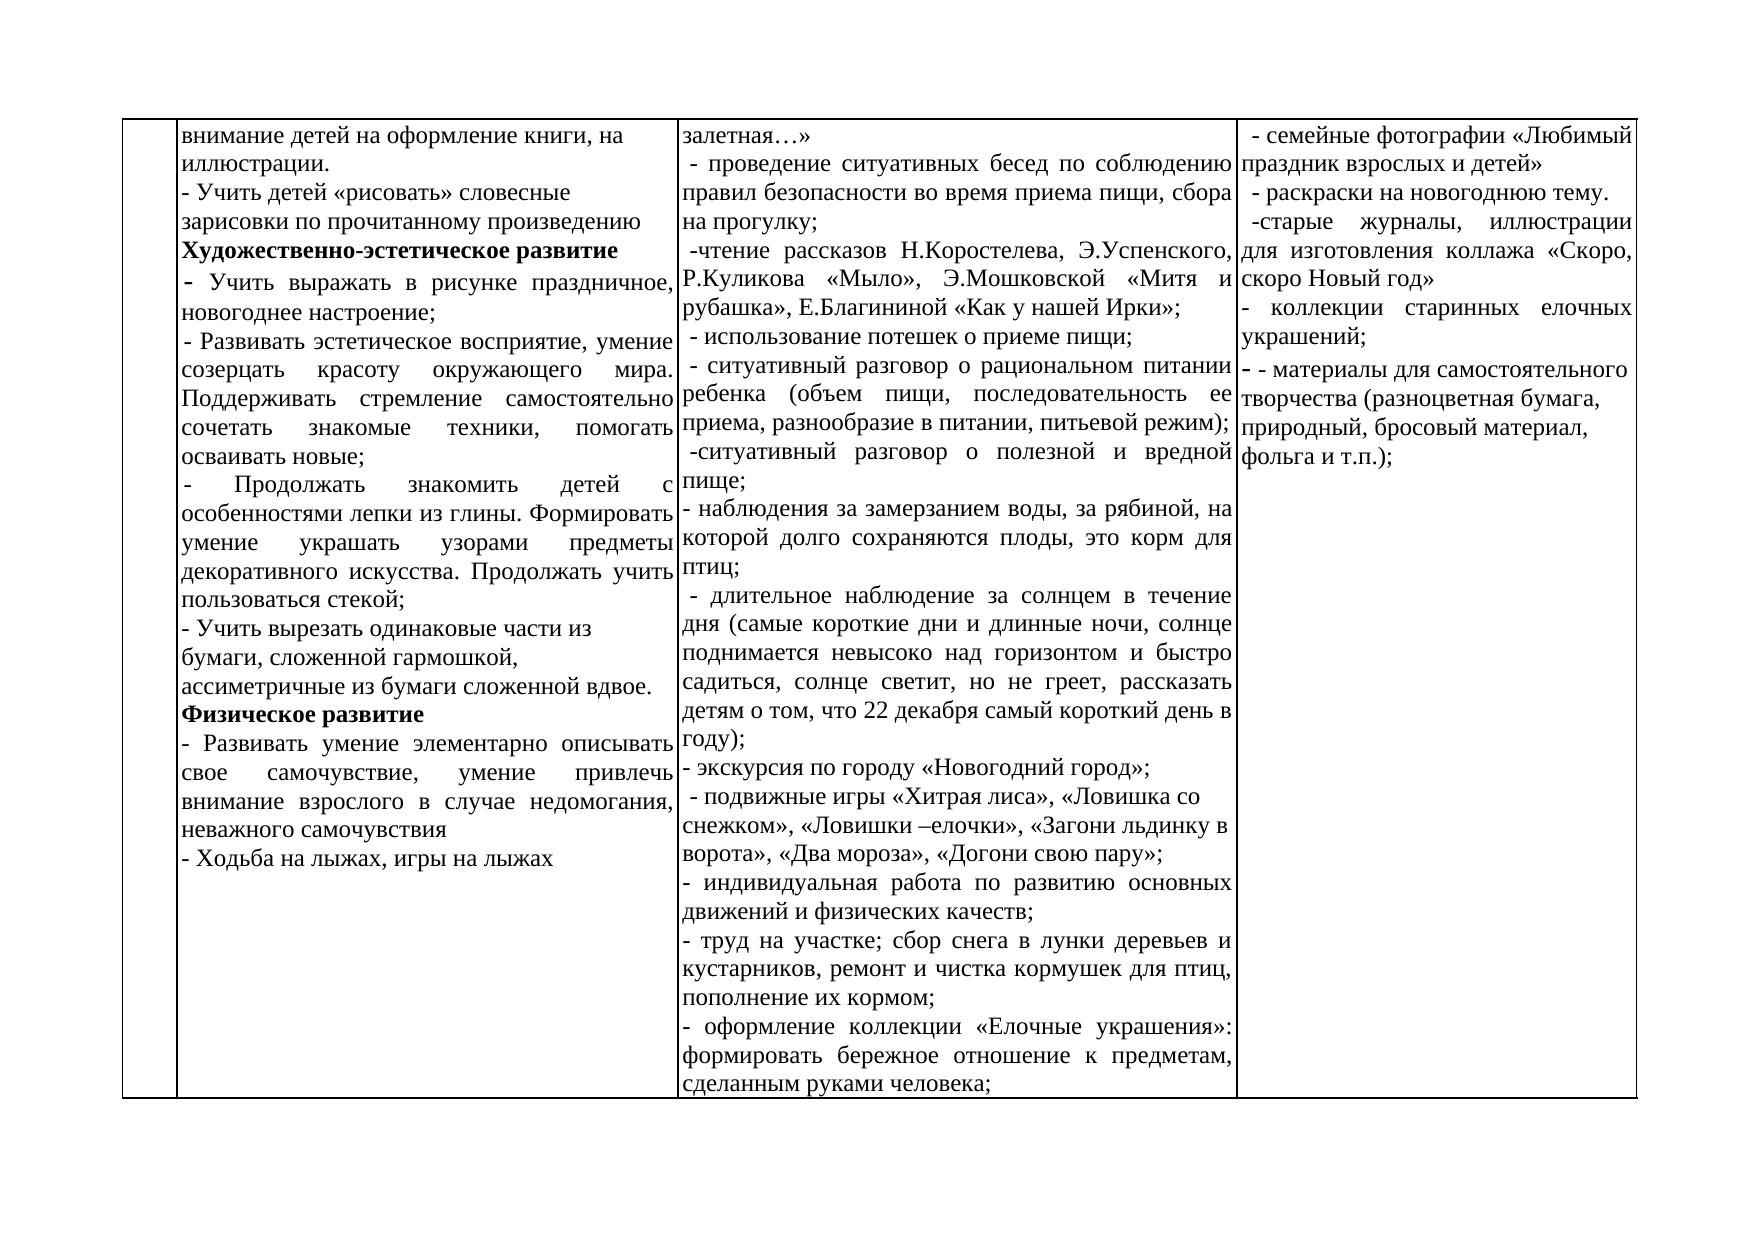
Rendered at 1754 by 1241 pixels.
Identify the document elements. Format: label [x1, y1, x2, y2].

table_cell [123, 120, 176, 1097]
table_cell [679, 120, 1236, 1097]
table_cell [178, 120, 677, 1097]
table_cell [1238, 120, 1636, 1097]
